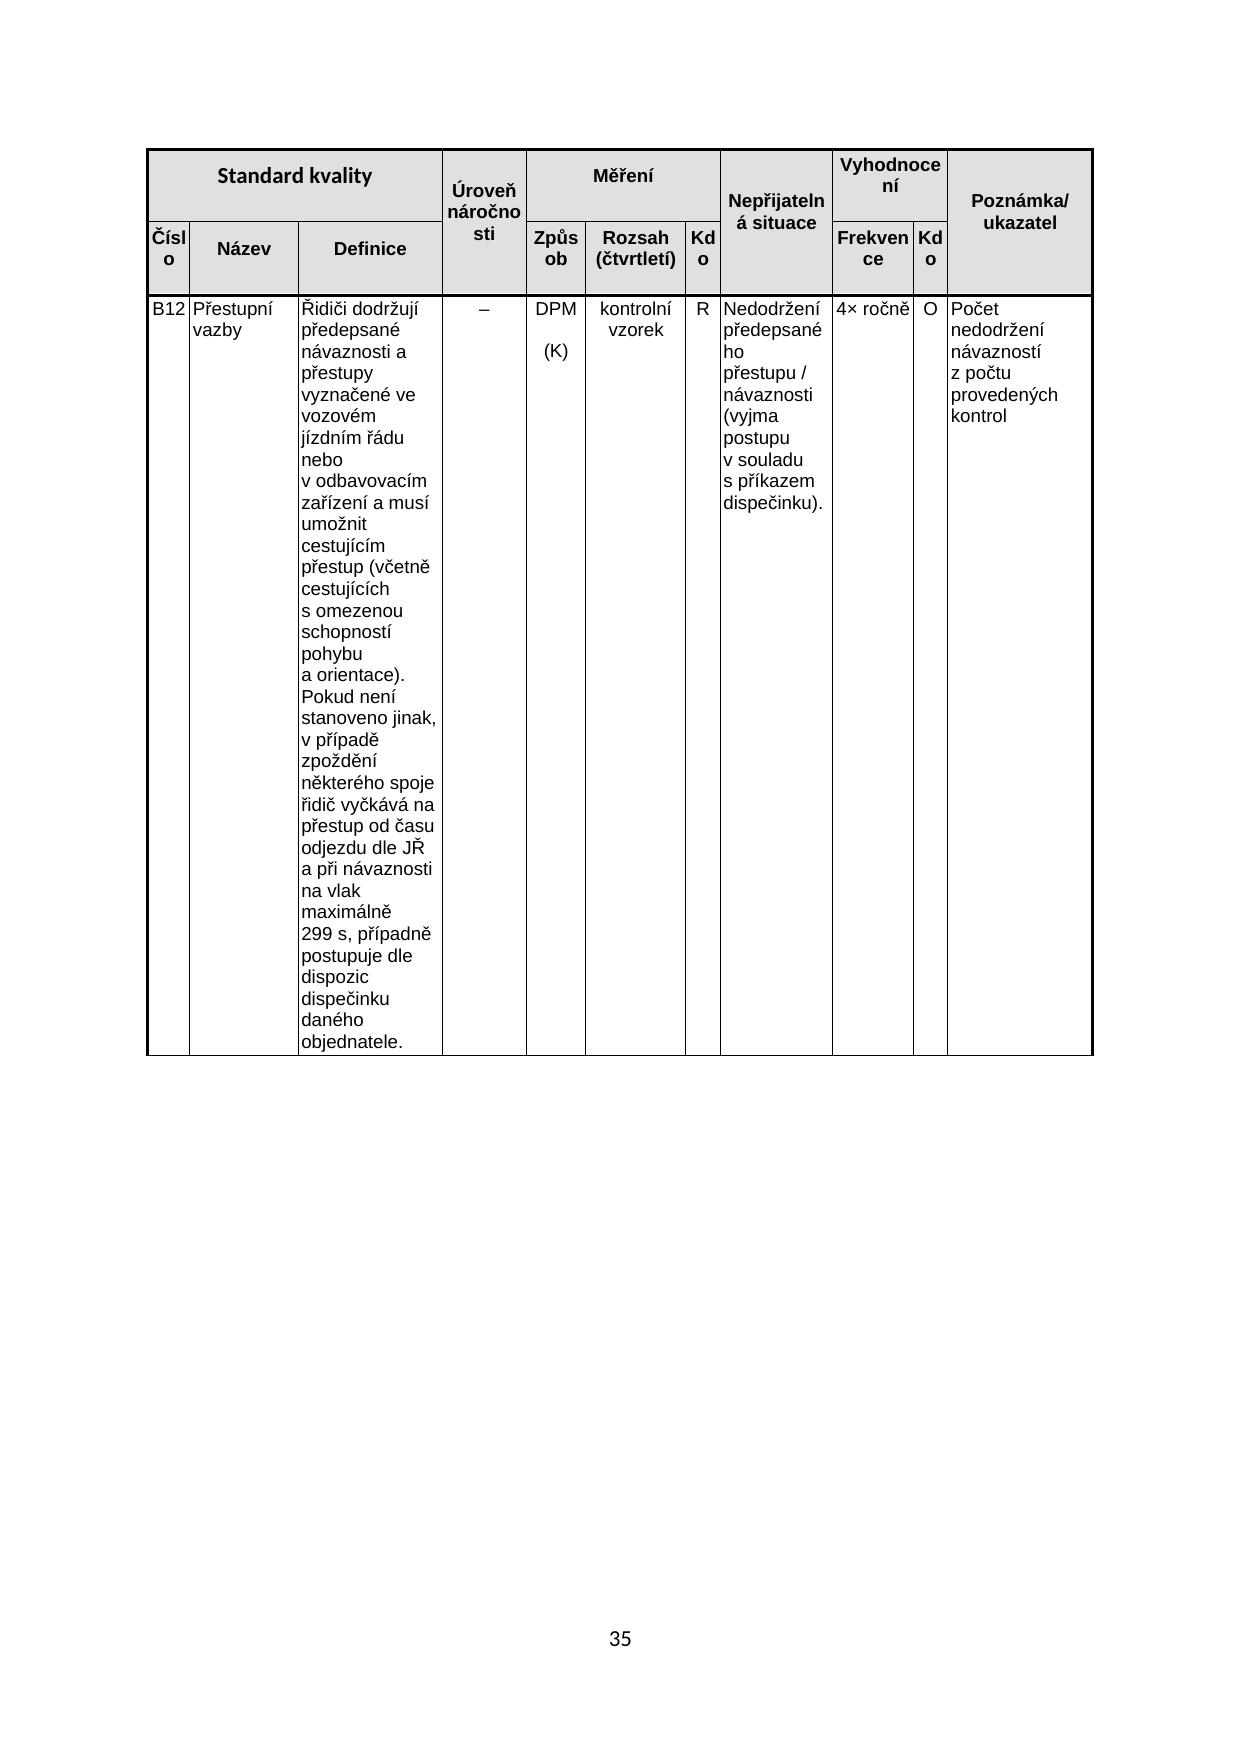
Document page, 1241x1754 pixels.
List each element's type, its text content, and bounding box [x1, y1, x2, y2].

table_cell R [686, 297, 720, 1055]
table_cell Kdo [686, 222, 720, 293]
table_cell O [914, 297, 947, 1055]
table_cell Rozsah (čtvrtletí) [586, 222, 685, 293]
table_header Měření [527, 151, 720, 221]
table_cell Způsob [527, 222, 585, 293]
table_cell Nedodržení předepsaného přestupu / návaznosti (vyjma postupu v souladu s příkazem dispečinku). [721, 297, 832, 1055]
table_cell kontrolní vzorek [586, 297, 685, 1055]
table_cell Počet nedodržení návazností z počtu provedených kontrol [948, 297, 1091, 1055]
table_cell B12 [149, 297, 189, 1055]
table_cell Název [190, 222, 298, 293]
table_header Nepřijatelná situace [721, 151, 832, 293]
table_cell Přestupní vazby [190, 297, 298, 1055]
table_cell Definice [299, 222, 442, 293]
table_cell – [443, 297, 526, 1055]
table_cell Kdo [914, 222, 947, 293]
table_header Úroveň náročnosti [443, 151, 526, 293]
table_cell Frekvence [833, 222, 913, 293]
table_cell DPM (K) [527, 297, 585, 1055]
table_cell 4× ročně [833, 297, 913, 1055]
table_header Poznámka/ukazatel [948, 151, 1091, 293]
table_cell Řidiči dodržují předepsané návaznosti a přestupy vyznačené ve vozovém jízdním řádu nebo v odbavovacím zařízení a musí umožnit cestujícím přestup (včetně cestujících s omezenou schopností pohybu a orientace). Pokud není stanoveno jinak, v případě zpoždění některého spoje řidič vyčkává na přestup od času odjezdu dle JŘ a při návaznosti na vlak maximálně 299 s, případně postupuje dle dispozic dispečinku daného objednatele. [299, 297, 442, 1055]
table_header Vyhodnocení [833, 151, 947, 221]
table_cell Číslo [149, 222, 189, 293]
table_header Standard kvality [149, 151, 442, 221]
